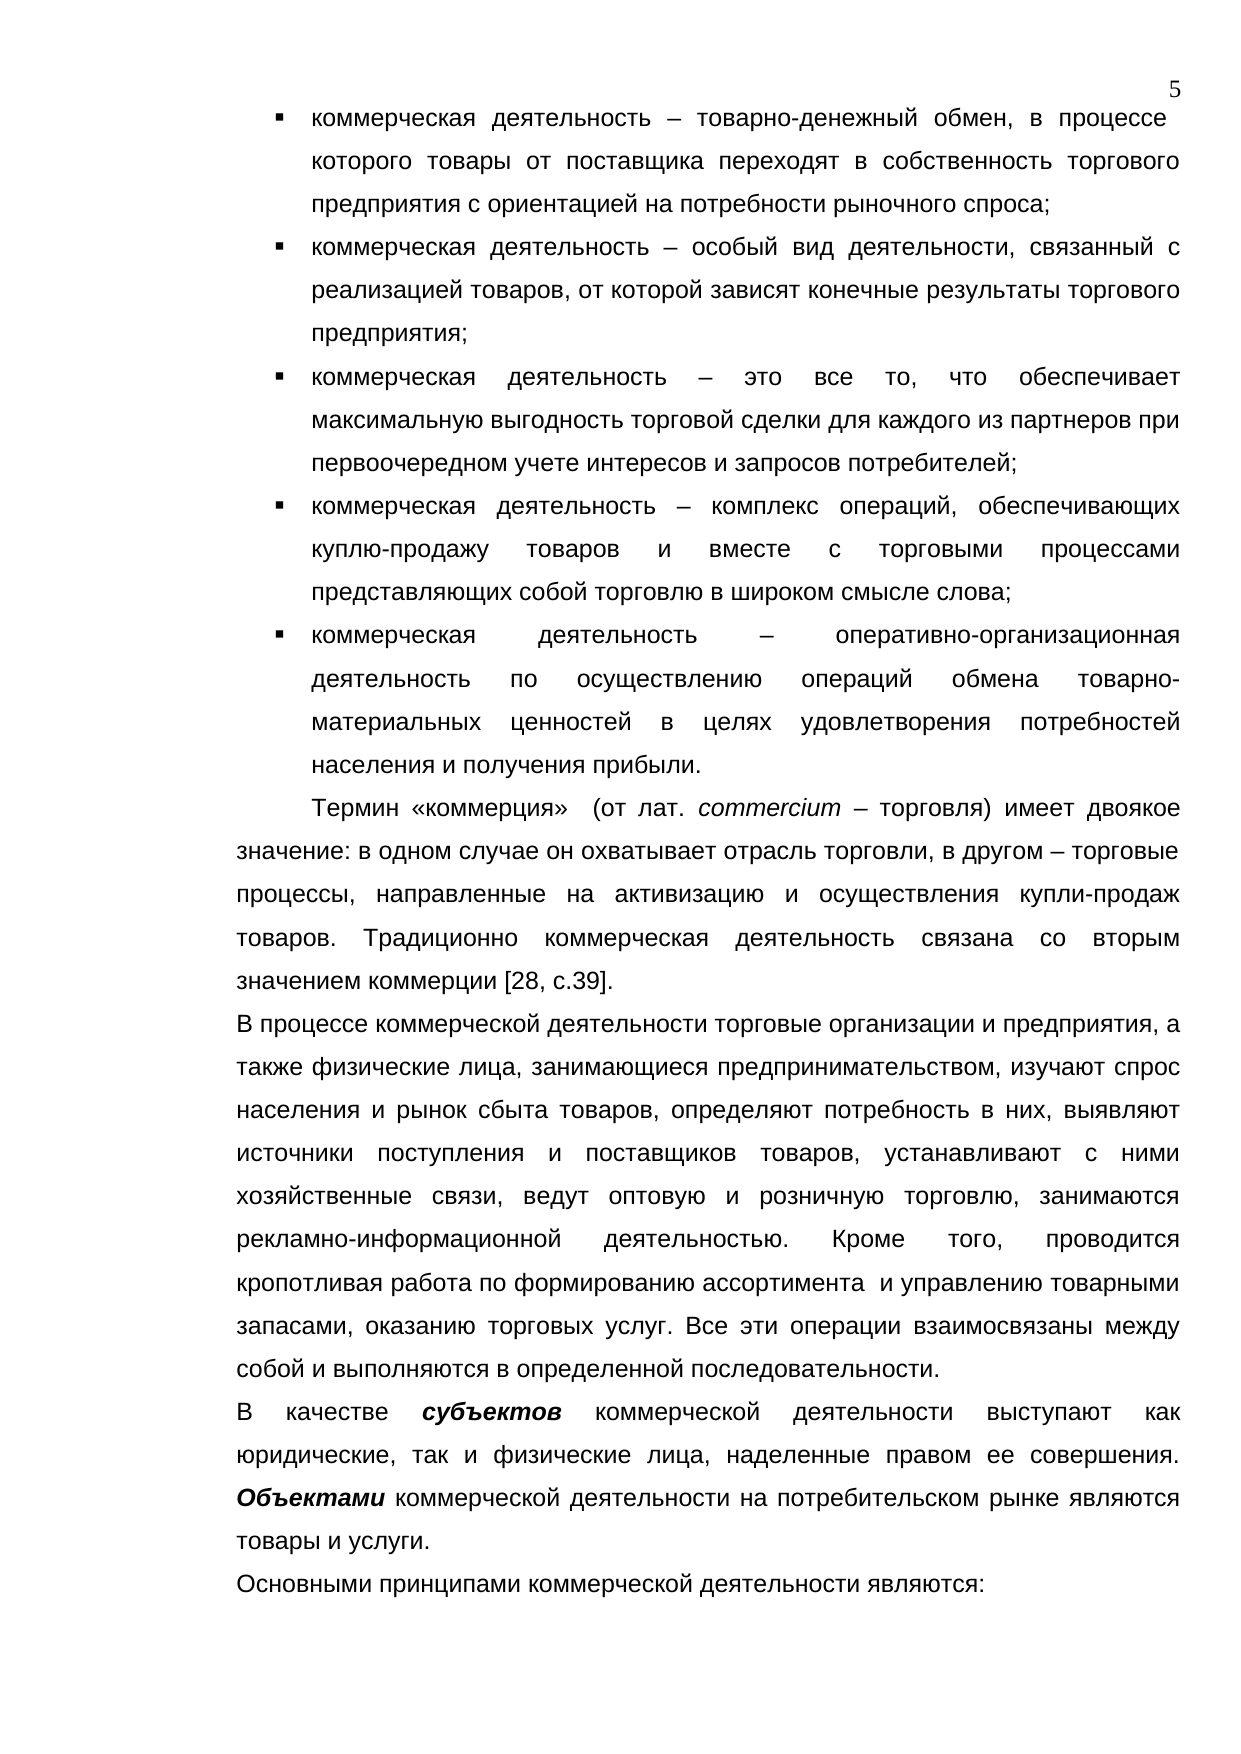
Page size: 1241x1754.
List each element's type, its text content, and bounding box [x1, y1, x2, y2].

text В процессе коммерческой деятельности торговые организации и предприятия, а также физические лица, занимающиеся предпринимательством, изучают спрос населения и рынок сбыта товаров, определяют потребность в них, выявляют источники поступления и поставщиков товаров, устанавливают с ними хозяйственные связи, ведут оптовую и розничную торговлю, занимаются рекламно-информационной деятельностью. Кроме того, проводится кропотливая работа по формированию ассортимента и управлению товарными запасами, оказанию торговых услуг. Все эти операции взаимосвязаны между собой и выполняются в определенной последовательности. [236, 1009, 1181, 1382]
list коммерческая деятельность – комплекс операций, обеспечивающих куплю-продажу товаров и вместе с торговыми процессами представляющих собой торговлю в широком смысле слова; [274, 491, 1181, 606]
list коммерческая деятельность – это все то, что обеспечивает максимальную выгодность торговой сделки для каждого из партнеров при первоочередном учете интересов и запросов потребителей; [274, 362, 1181, 477]
list коммерческая деятельность – особый вид деятельности, связанный с реализацией товаров, от которой зависят конечные результаты торгового предприятия; [274, 232, 1181, 347]
text В качестве субъектов коммерческой деятельности выступают как юридические, так и физические лица, наделенные правом ее совершения. Объектами коммерческой деятельности на потребительском рынке являются товары и услуги. [236, 1397, 1181, 1555]
text Термин «коммерция» (от лат. commercium – торговля) имеет двоякое значение: в одном случае он охватывает отрасль торговли, в другом – торговые процессы, направленные на активизацию и осуществления купли-продаж товаров. Традиционно коммерческая деятельность связана со вторым значением коммерции [28, с.39]. [236, 793, 1181, 994]
list коммерческая деятельность – товарно-денежный обмен, в процессе которого товары от поставщика переходят в собственность торгового предприятия с ориентацией на потребности рыночного спроса; [274, 103, 1181, 218]
list коммерческая деятельность – оперативно-организационная деятельность по осуществлению операций обмена товарно-материальных ценностей в целях удовлетворения потребностей населения и получения прибыли. [274, 621, 1181, 779]
text Основными принципами коммерческой деятельности являются: [236, 1569, 1181, 1598]
